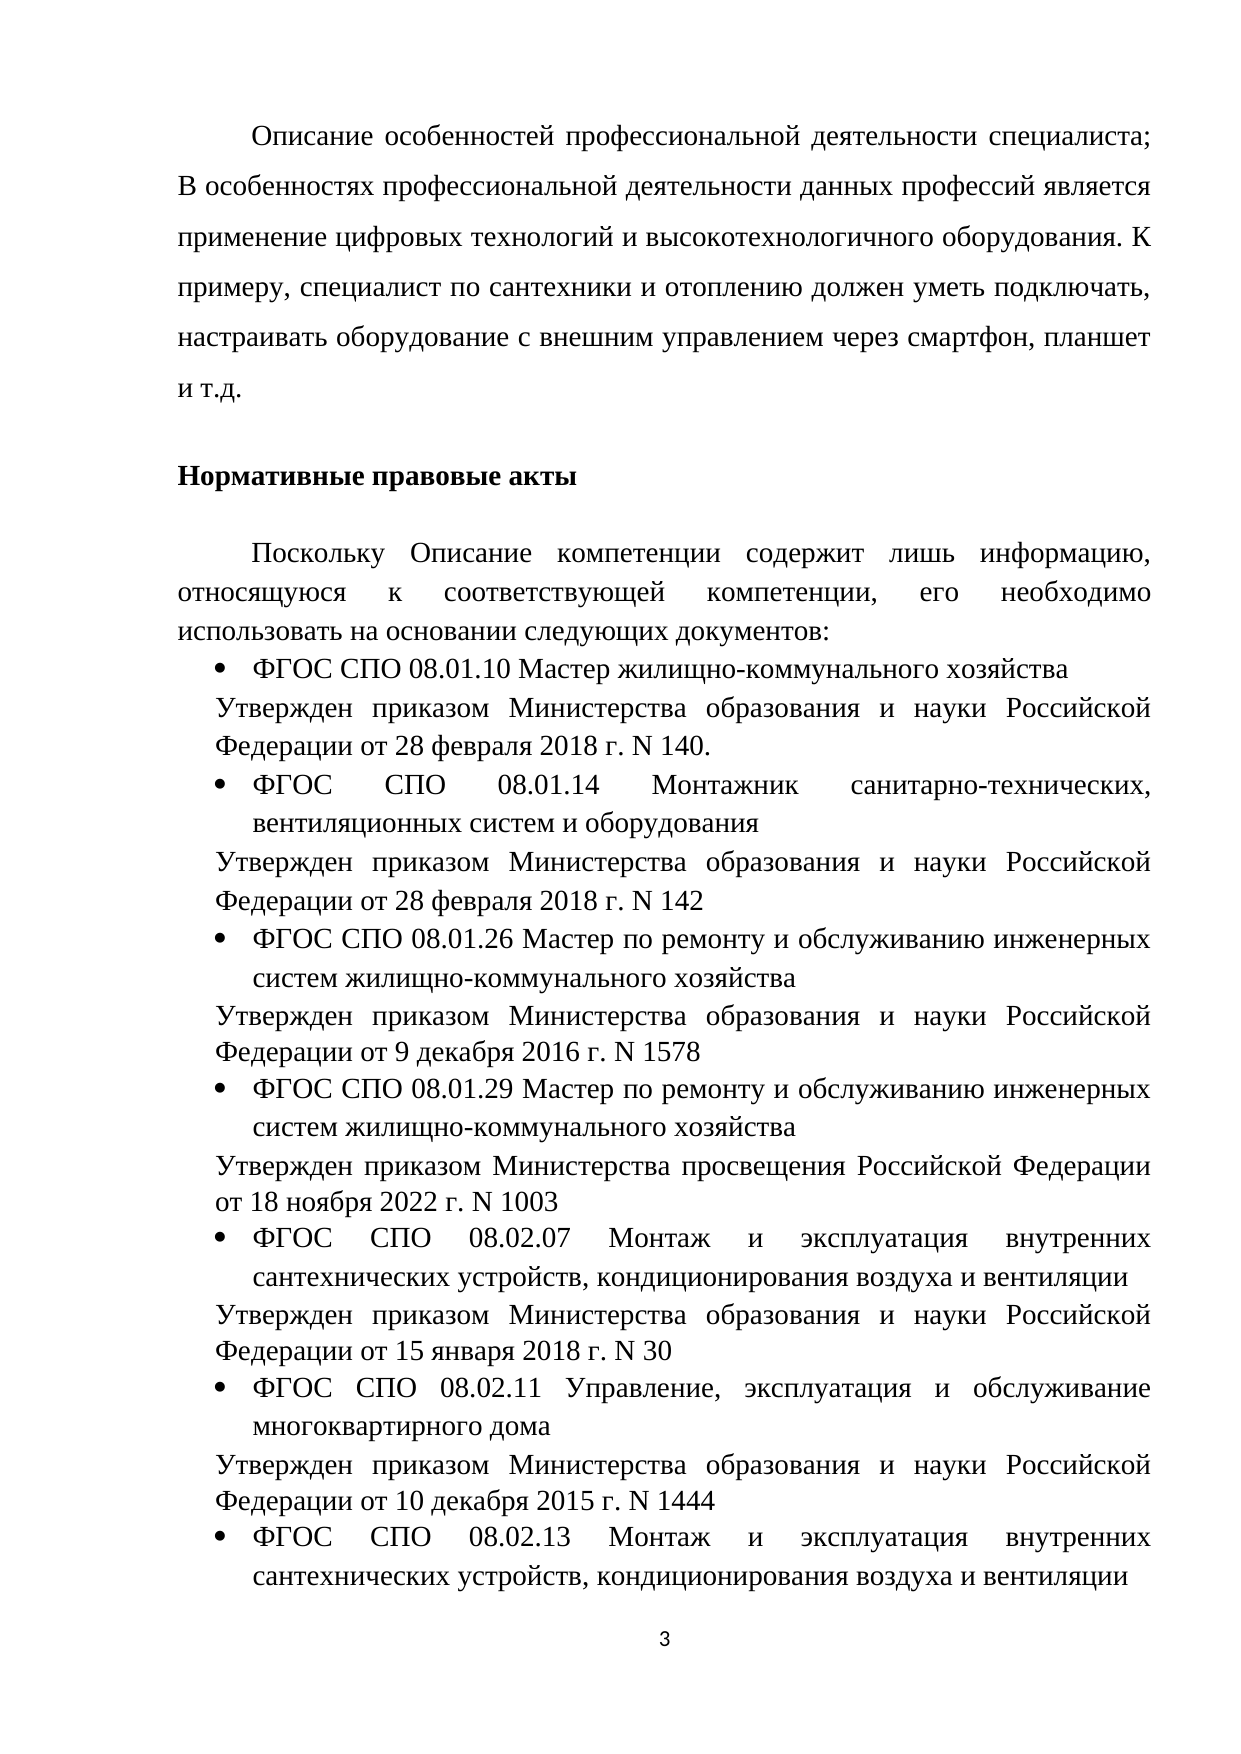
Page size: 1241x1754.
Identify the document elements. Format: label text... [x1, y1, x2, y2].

list ФГОС СПО 08.02.07 Монтаж и эксплуатация внутренних сантехнических устройств, кондиционирования воздуха и вентиляции [215, 1220, 1152, 1292]
text Утвержден приказом Министерства образования и науки Российской Федерации от 9 декабря 2016 г. N 1578 [215, 998, 1152, 1068]
list ФГОС СПО 08.01.26 Мастер по ремонту и обслуживанию инженерных систем жилищно-коммунального хозяйства [215, 921, 1152, 993]
text Поскольку Описание компетенции содержит лишь информацию, относящуюся к соответствующей компетенции, его необходимо использовать на основании следующих документов: [177, 536, 1152, 646]
text Утвержден приказом Министерства образования и науки Российской Федерации от 28 февраля 2018 г. N 142 [215, 844, 1152, 916]
text Утвержден приказом Министерства образования и науки Российской Федерации от 10 декабря 2015 г. N 1444 [215, 1447, 1152, 1517]
text Описание особенностей профессиональной деятельности специалиста; В особенностях профессиональной деятельности данных профессий является применение цифровых технологий и высокотехнологичного оборудования. К примеру, специалист по сантехники и отоплению должен уметь подключать, настраивать оборудование с внешним управлением через смартфон, планшет и т.д. [177, 118, 1152, 403]
text Утвержден приказом Министерства просвещения Российской Федерации от 18 ноября 2022 г. N 1003 [215, 1148, 1152, 1218]
list ФГОС СПО 08.01.14 Монтажник санитарно-технических, вентиляционных систем и оборудования [215, 767, 1152, 839]
list ФГОС СПО 08.01.10 Мастер жилищно-коммунального хозяйства [215, 651, 1152, 685]
text Утвержден приказом Министерства образования и науки Российской Федерации от 28 февраля 2018 г. N 140. [215, 690, 1152, 762]
list ФГОС СПО 08.02.13 Монтаж и эксплуатация внутренних сантехнических устройств, кондиционирования воздуха и вентиляции [215, 1519, 1152, 1591]
list ФГОС СПО 08.01.29 Мастер по ремонту и обслуживанию инженерных систем жилищно-коммунального хозяйства [215, 1071, 1152, 1143]
list ФГОС СПО 08.02.11 Управление, эксплуатация и обслуживание многоквартирного дома [215, 1370, 1152, 1442]
text Утвержден приказом Министерства образования и науки Российской Федерации от 15 января 2018 г. N 30 [215, 1297, 1152, 1367]
text Нормативные правовые акты [177, 458, 1152, 492]
